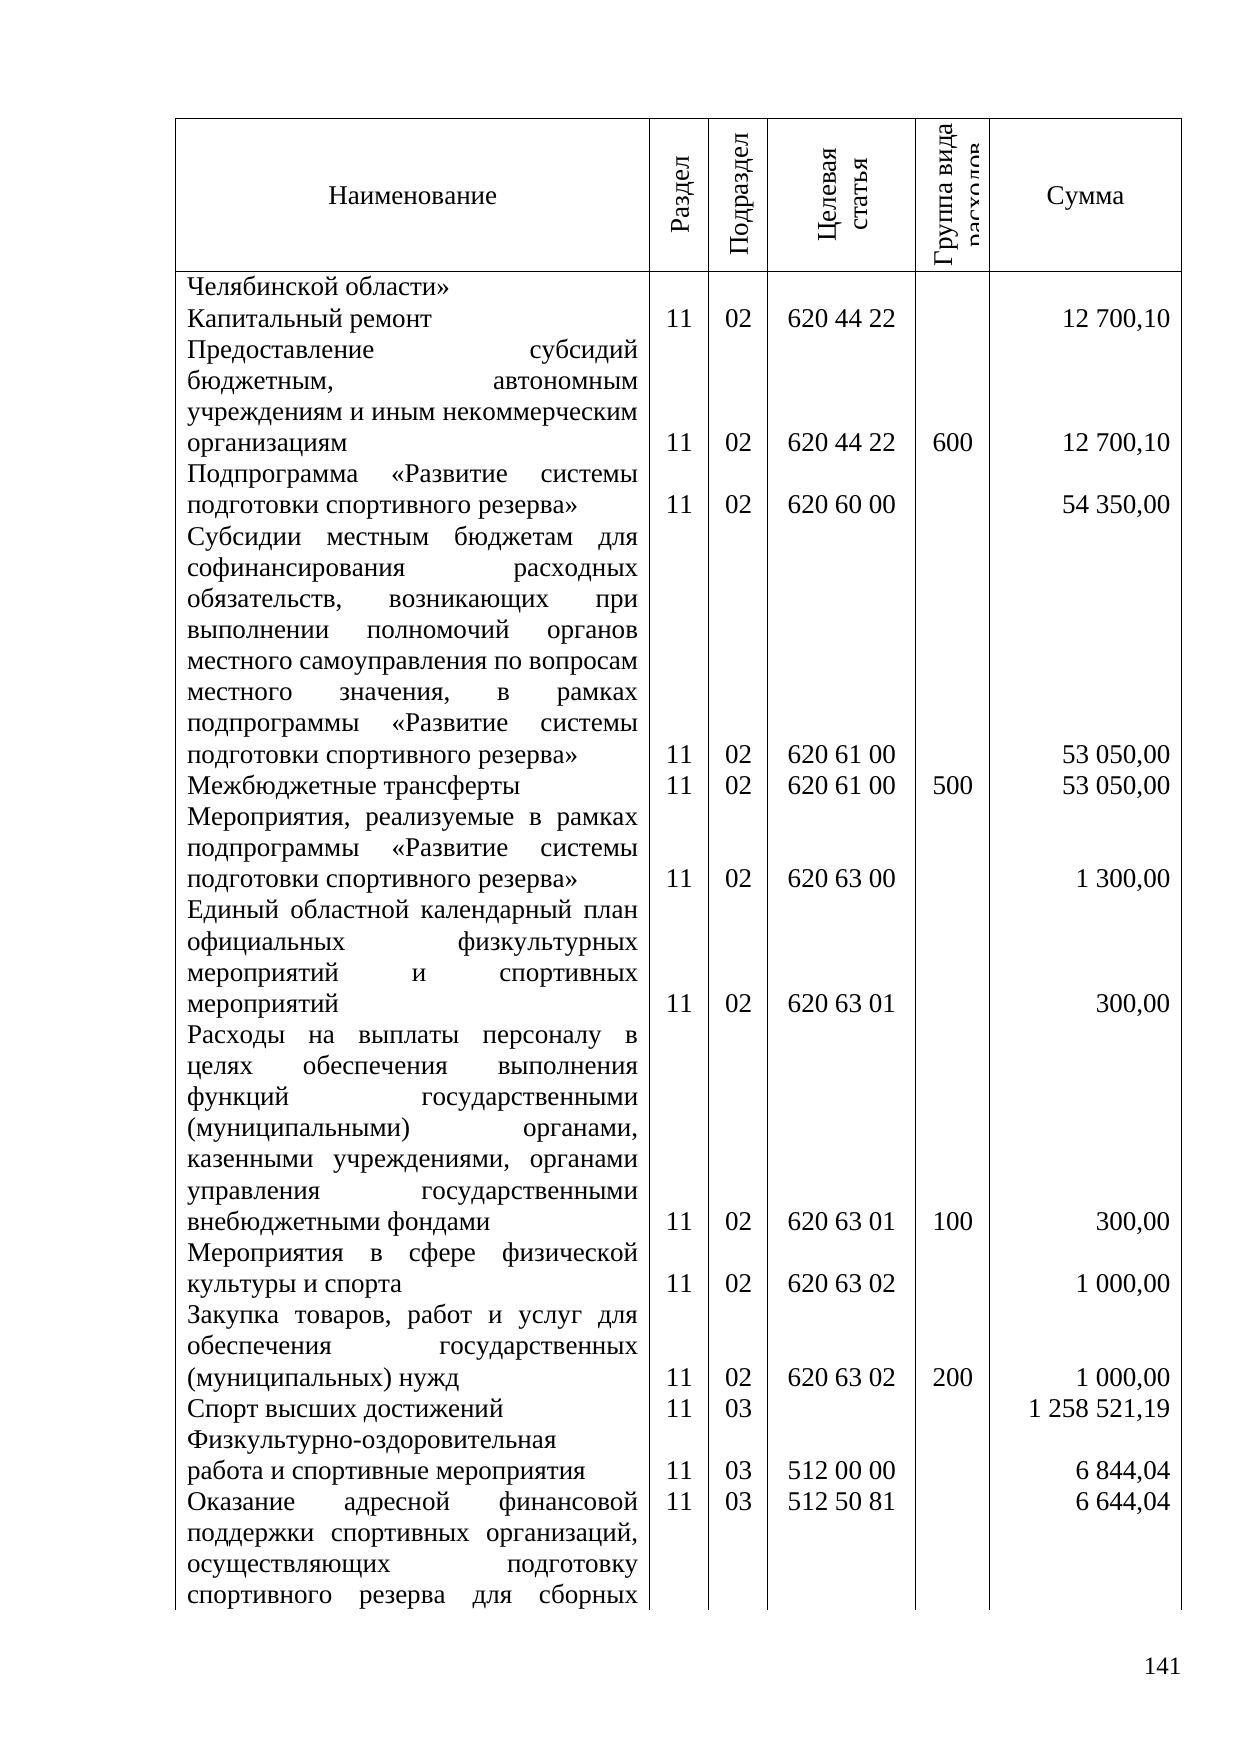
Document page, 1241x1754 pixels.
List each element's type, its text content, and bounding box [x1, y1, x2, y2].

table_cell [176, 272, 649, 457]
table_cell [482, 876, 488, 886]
table_header Раздел [650, 119, 708, 271]
table_header Сумма [990, 119, 1181, 271]
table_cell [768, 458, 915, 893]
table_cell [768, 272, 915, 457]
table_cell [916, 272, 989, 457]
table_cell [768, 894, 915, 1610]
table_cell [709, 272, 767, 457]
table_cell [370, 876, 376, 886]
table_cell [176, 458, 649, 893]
table_header Целевая статья [768, 119, 915, 271]
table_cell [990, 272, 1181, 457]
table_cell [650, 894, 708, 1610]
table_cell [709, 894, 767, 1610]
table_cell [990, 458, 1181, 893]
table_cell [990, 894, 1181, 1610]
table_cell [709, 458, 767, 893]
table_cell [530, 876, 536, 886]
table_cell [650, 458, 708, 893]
table_header Наименование [176, 119, 649, 271]
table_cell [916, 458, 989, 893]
table_header Группа вида расходов [916, 119, 989, 271]
table_header Подраздел [709, 119, 767, 271]
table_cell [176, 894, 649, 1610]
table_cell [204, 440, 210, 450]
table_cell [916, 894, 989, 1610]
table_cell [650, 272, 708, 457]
